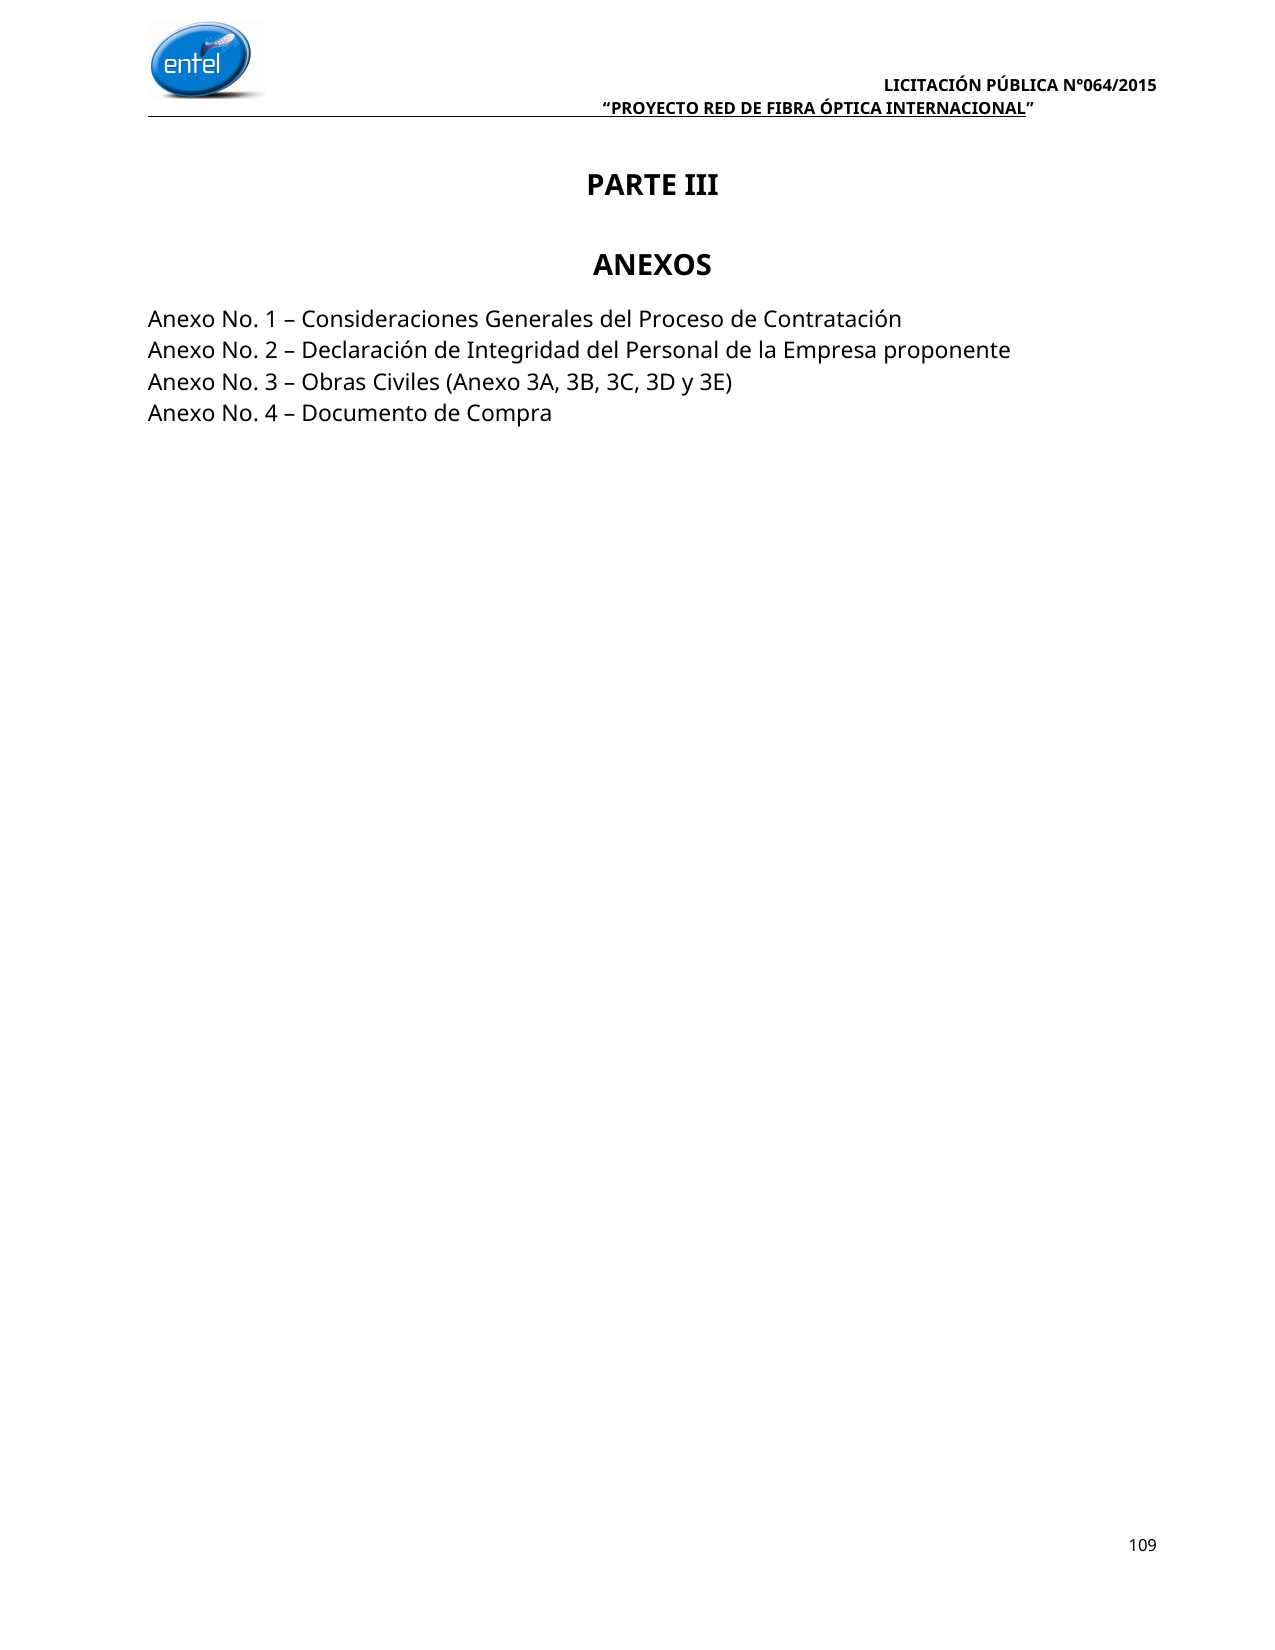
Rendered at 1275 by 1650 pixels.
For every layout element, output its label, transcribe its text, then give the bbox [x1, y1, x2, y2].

text Anexo No. 4 – Documento de Compra [148, 397, 1157, 428]
text Anexo No. 3 – Obras Civiles (Anexo 3A, 3B, 3C, 3D y 3E) [148, 365, 1157, 397]
subtitle PARTE III [148, 165, 1157, 204]
text Anexo No. 1 – Consideraciones Generales del Proceso de Contratación [148, 303, 1157, 334]
text Anexo No. 2 – Declaración de Integridad del Personal de la Empresa proponente [148, 334, 1157, 365]
text ANEXOS [148, 244, 1157, 284]
picture [150, 21, 266, 99]
